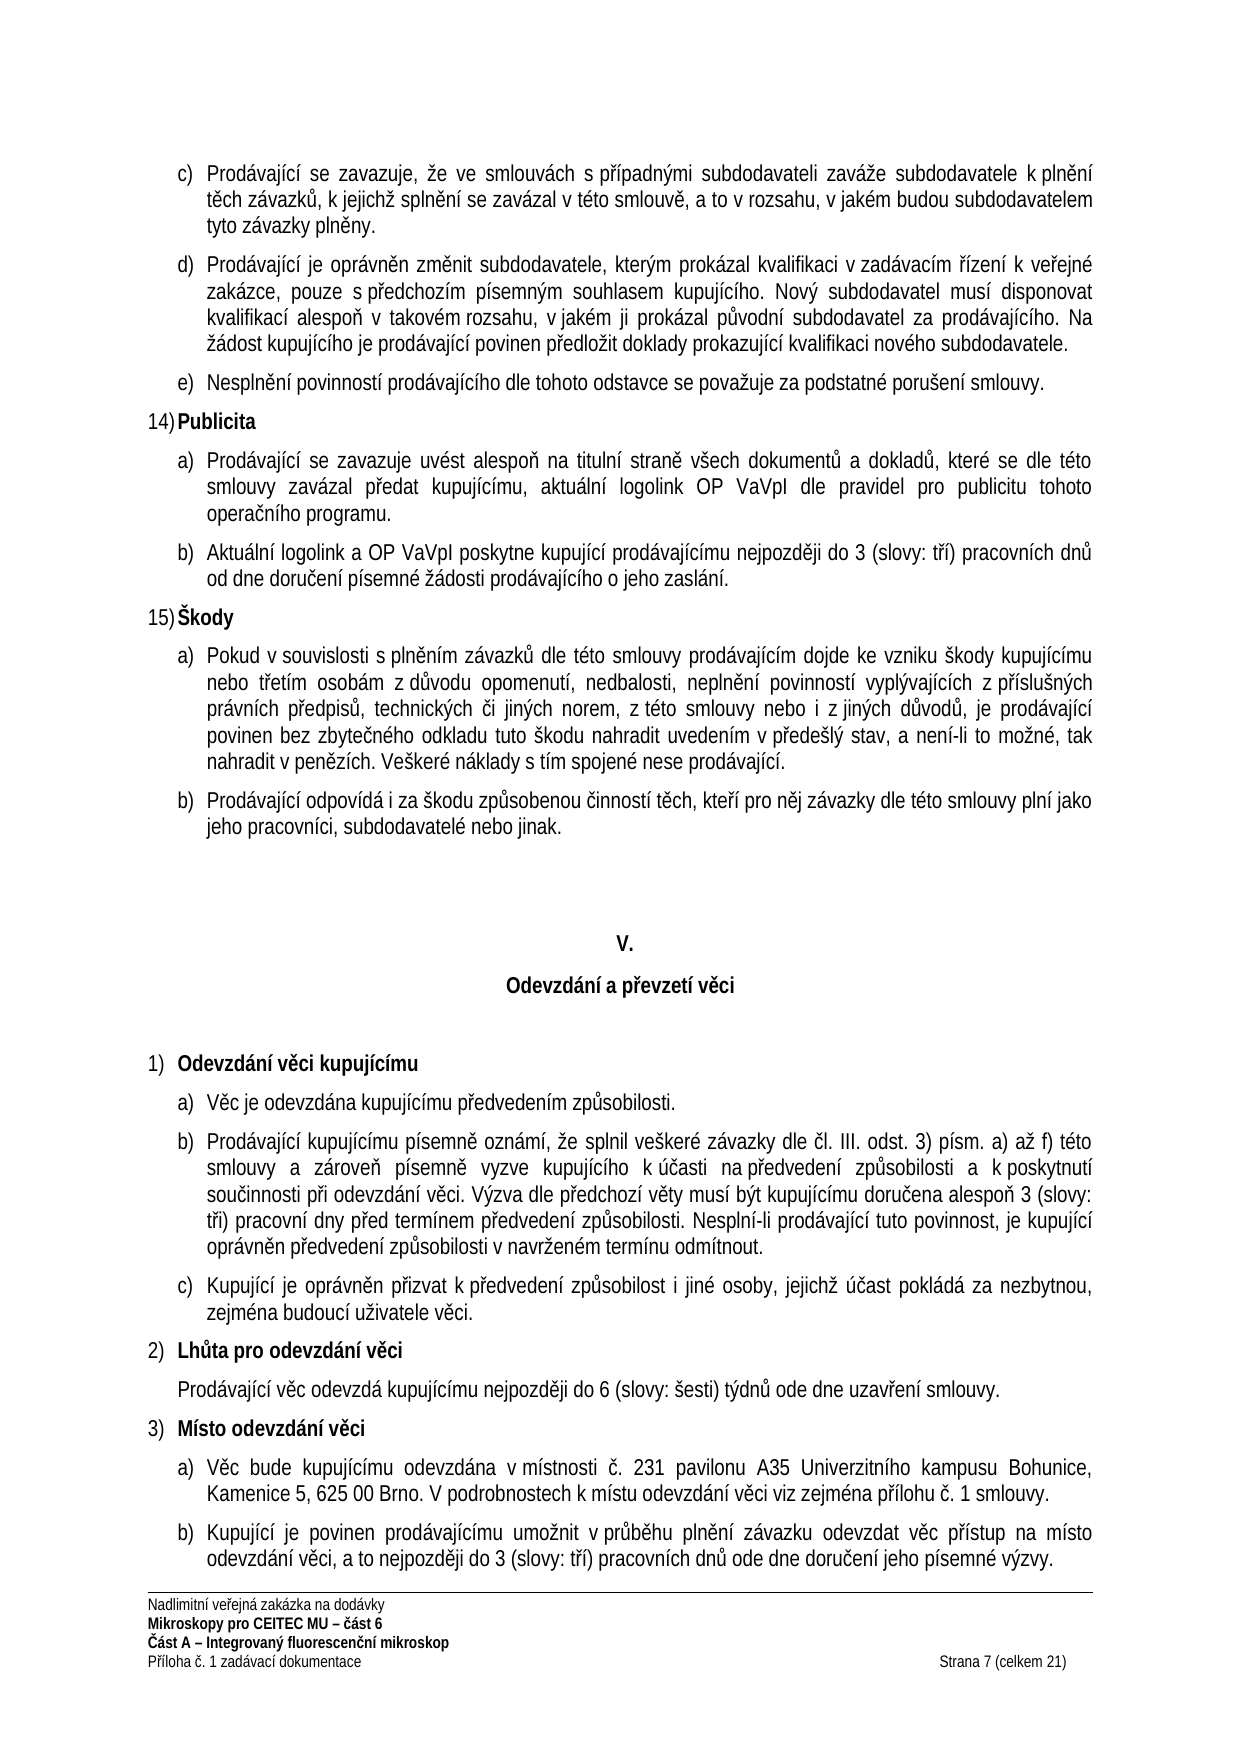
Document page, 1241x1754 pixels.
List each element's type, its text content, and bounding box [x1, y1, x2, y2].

list Prodávající se zavazuje, že ve smlouvách s případnými subdodavateli zaváže subdodavatele k plnění těch závazků, k jejichž splnění se zavázal v této smlouvě, a to v rozsahu, v jakém budou subdodavatelem tyto závazky plněny. [177, 160, 1093, 239]
list Prodávající odpovídá i za škodu způsobenou činností těch, kteří pro něj závazky dle této smlouvy plní jako jeho pracovníci, subdodavatelé nebo jinak. [177, 787, 1093, 839]
list Prodávající se zavazuje uvést alespoň na titulní straně všech dokumentů a dokladů, které se dle této smlouvy zavázal předat kupujícímu, aktuální logolink OP VaVpI dle pravidel pro publicitu tohoto operačního programu. [177, 447, 1093, 526]
text Odevzdání a převzetí věci [148, 972, 1093, 999]
list Kupující je povinen prodávajícímu umožnit v průběhu plnění závazku odevzdat věc přístup na místo odevzdání věci, a to nejpozději do 3 (slovy: tří) pracovních dnů ode dne doručení jeho písemné výzvy. [177, 1519, 1093, 1572]
list Publicita [148, 408, 1093, 434]
list Pokud v souvislosti s plněním závazků dle této smlouvy prodávajícím dojde ke vzniku škody kupujícímu nebo třetím osobám z důvodu opomenutí, nedbalosti, neplnění povinností vyplývajících z příslušných právních předpisů, technických či jiných norem, z této smlouvy nebo i z jiných důvodů, je prodávající povinen bez zbytečného odkladu tuto škodu nahradit uvedením v předešlý stav, a není-li to možné, tak nahradit v penězích. Veškeré náklady s tím spojené nese prodávající. [177, 642, 1093, 774]
list Nesplnění povinností prodávajícího dle tohoto odstavce se považuje za podstatné porušení smlouvy. [177, 369, 1093, 396]
list Škody [148, 604, 1093, 630]
list Aktuální logolink a OP VaVpI poskytne kupující prodávajícímu nejpozději do 3 (slovy: tří) pracovních dnů od dne doručení písemné žádosti prodávajícího o jeho zaslání. [177, 538, 1093, 591]
text Prodávající věc odevzdá kupujícímu nejpozději do 6 (slovy: šesti) týdnů ode dne uzavření smlouvy. [177, 1376, 1093, 1402]
list Věc je odevzdána kupujícímu předvedením způsobilosti. [177, 1089, 1093, 1115]
list Kupující je oprávněn přizvat k předvedení způsobilost i jiné osoby, jejichž účast pokládá za nezbytnou, zejména budoucí uživatele věci. [177, 1272, 1093, 1325]
list Lhůta pro odevzdání věci [148, 1337, 1093, 1364]
list Odevzdání věci kupujícímu [148, 1050, 1093, 1076]
list Věc bude kupujícímu odevzdána v místnosti č. 231 pavilonu A35 Univerzitního kampusu Bohunice, Kamenice 5, 625 00 Brno. V podrobnostech k místu odevzdání věci viz zejména přílohu č. 1 smlouvy. [177, 1454, 1093, 1507]
list Prodávající kupujícímu písemně oznámí, že splnil veškeré závazky dle čl. III. odst. 3) písm. a) až f) této smlouvy a zároveň písemně vyzve kupujícího k účasti na předvedení způsobilosti a k poskytnutí součinnosti při odevzdání věci. Výzva dle předchozí věty musí být kupujícímu doručena alespoň 3 (slovy: tři) pracovní dny před termínem předvedení způsobilosti. Nesplní-li prodávající tuto povinnost, je kupující oprávněn předvedení způsobilosti v navrženém termínu odmítnout. [177, 1128, 1093, 1259]
list Prodávající je oprávněn změnit subdodavatele, kterým prokázal kvalifikaci v zadávacím řízení k veřejné zakázce, pouze s předchozím písemným souhlasem kupujícího. Nový subdodavatel musí disponovat kvalifikací alespoň v takovém rozsahu, v jakém ji prokázal původní subdodavatel za prodávajícího. Na žádost kupujícího je prodávající povinen předložit doklady prokazující kvalifikaci nového subdodavatele. [177, 251, 1093, 357]
list Místo odevzdání věci [148, 1415, 1093, 1441]
